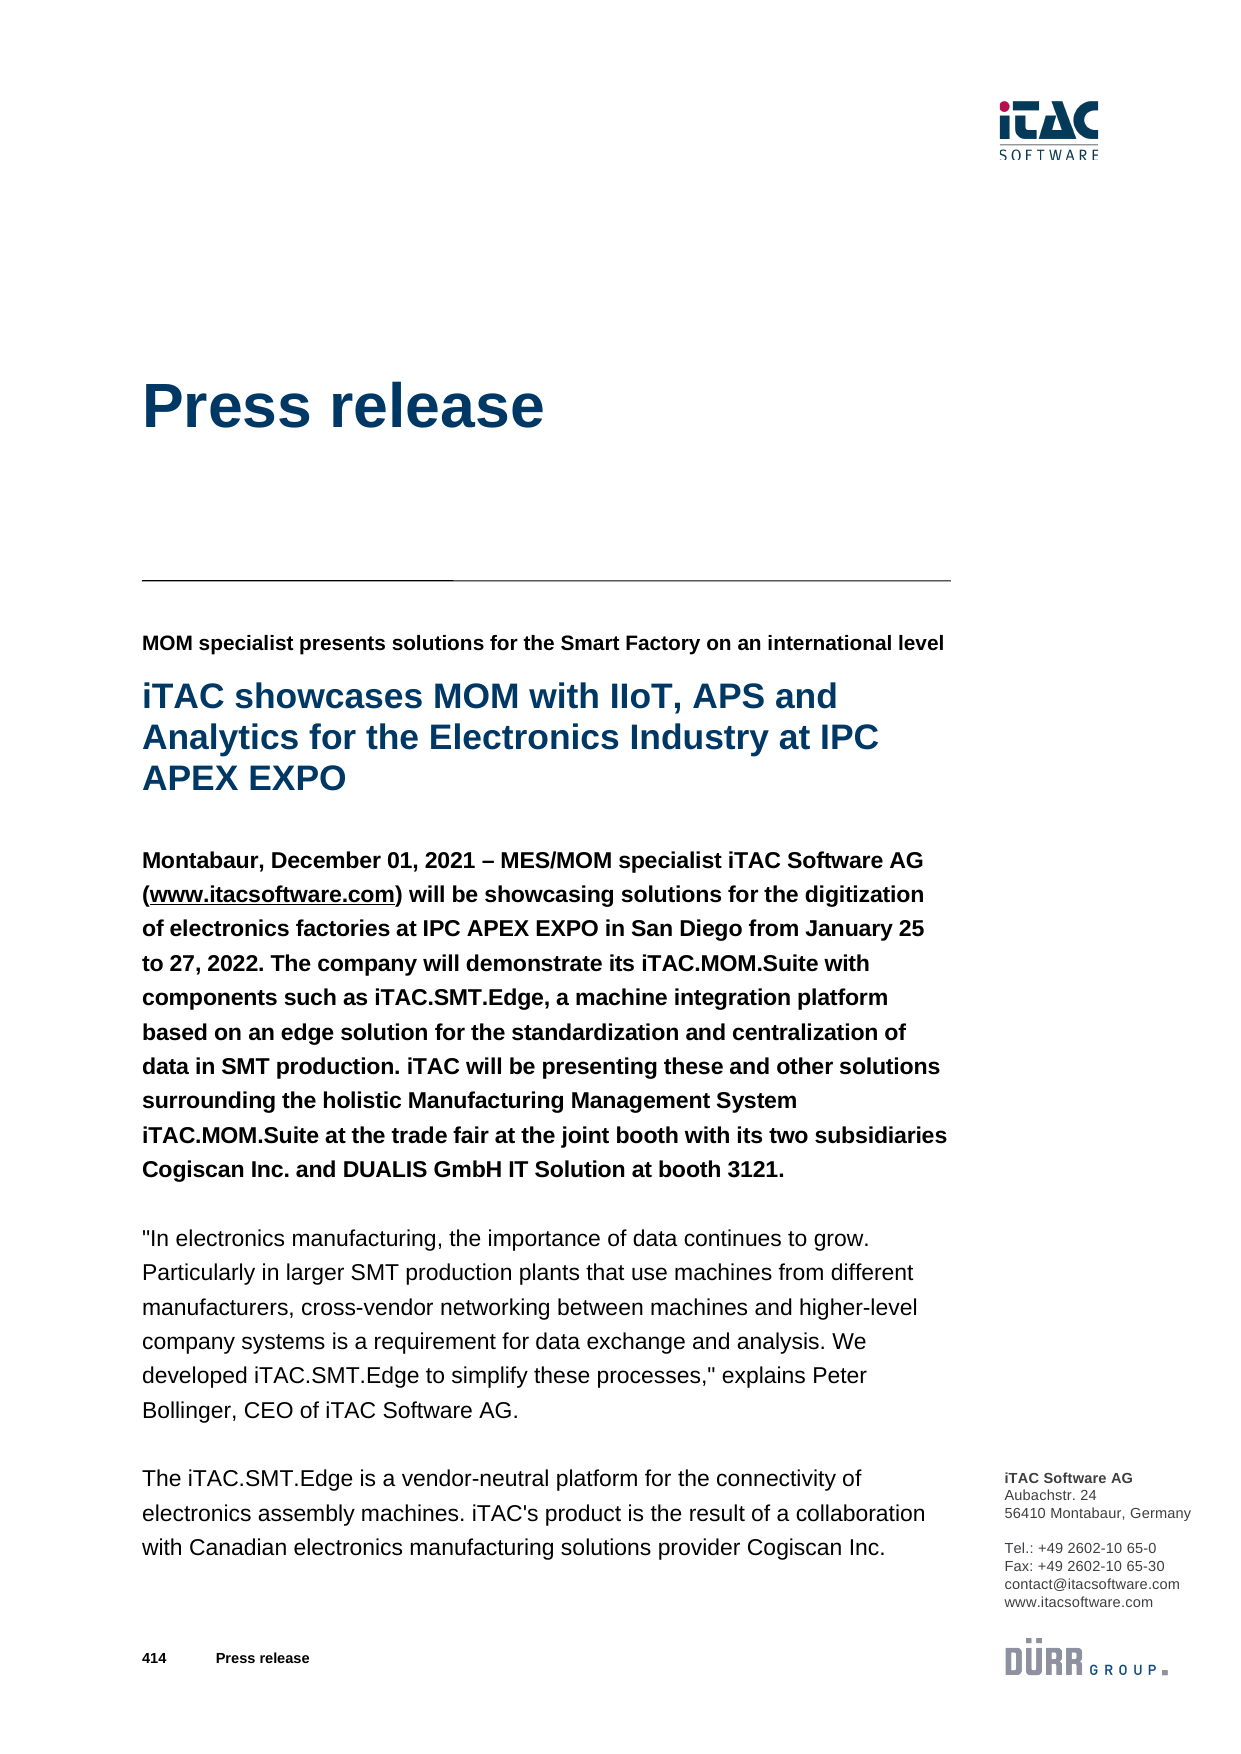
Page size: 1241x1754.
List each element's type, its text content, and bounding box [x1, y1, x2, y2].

text MOM specialist presents solutions for the Smart Factory on an international level [142, 628, 951, 655]
text iTAC showcases MOM with IIoT, APS and Analytics for the Electronics Industry at IPC APEX EXPO [142, 676, 951, 798]
text "In electronics manufacturing, the importance of data continues to grow. Particularly in larger SMT production plants that use machines from different manufacturers, cross-vendor networking between machines and higher-level company systems is a requirement for data exchange and analysis. We developed iTAC.SMT.Edge to simplify these processes," explains Peter Bollinger, CEO of iTAC Software AG. [142, 1217, 951, 1423]
text Press release [142, 366, 951, 441]
text The iTAC.SMT.Edge is a vendor-neutral platform for the connectivity of electronics assembly machines. iTAC's product is the result of a collaboration with Canadian electronics manufacturing solutions provider Cogiscan Inc. [142, 1457, 951, 1560]
text Montabaur, December 01, 2021 – MES/MOM specialist iTAC Software AG (www.itacsoftware.com) will be showcasing solutions for the digitization of electronics factories at IPC APEX EXPO in San Diego from January 25 to 27, 2022. The company will demonstrate its iTAC.MOM.Suite with components such as iTAC.SMT.Edge, a machine integration platform based on an edge solution for the standardization and centralization of data in SMT production. iTAC will be presenting these and other solutions surrounding the holistic Manufacturing Management System iTAC.MOM.Suite at the trade fair at the joint booth with its two subsidiaries Cogiscan Inc. and DUALIS GmbH IT Solution at booth 3121. [142, 838, 951, 1182]
